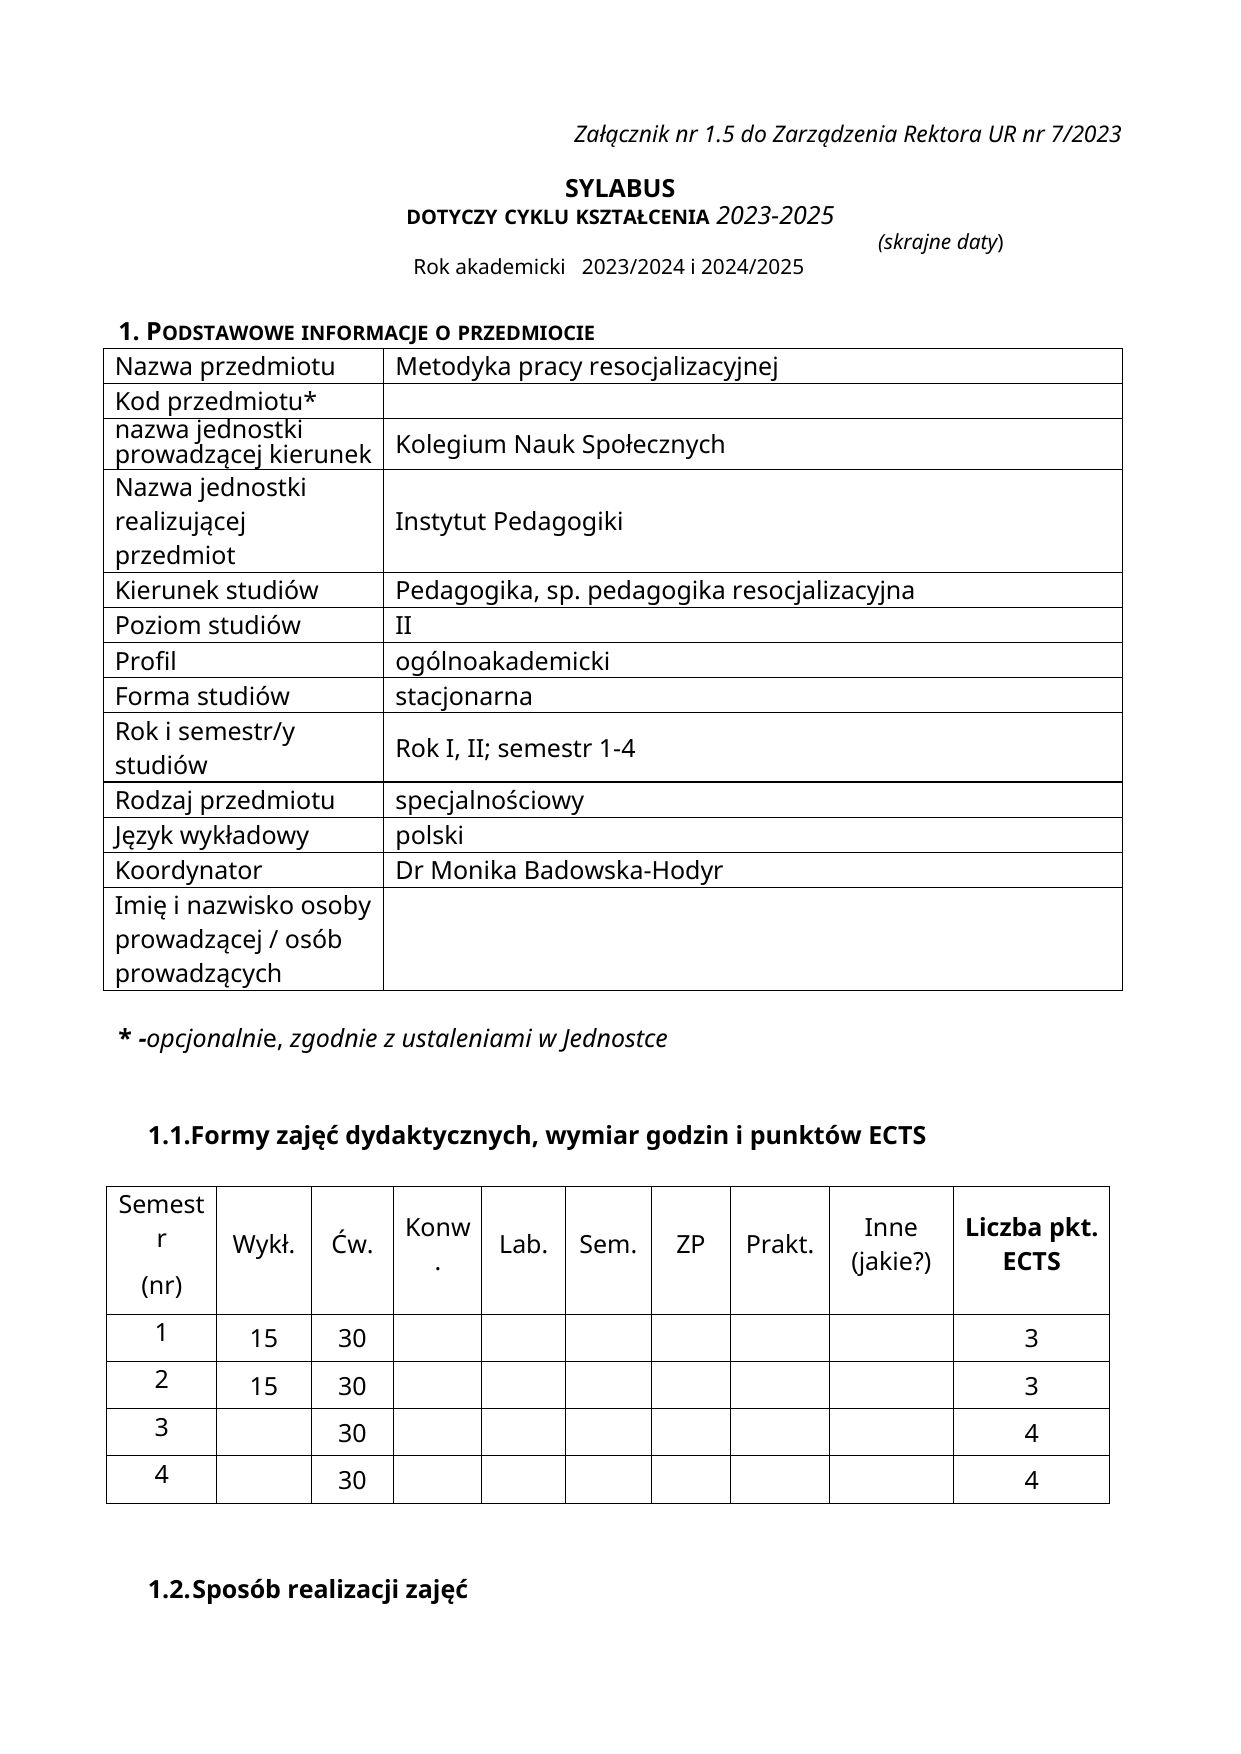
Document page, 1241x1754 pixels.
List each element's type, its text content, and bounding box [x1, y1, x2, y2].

table_cell Rok i semestr/y studiów [104, 713, 383, 781]
table_cell [830, 1362, 953, 1408]
table_header ZP [652, 1187, 730, 1314]
table_cell Kierunek studiów [104, 573, 383, 607]
table_cell 30 [312, 1456, 393, 1503]
text * -opcjonalnie, zgodnie z ustaleniami w Jednostce [118, 1020, 1122, 1054]
text 1. Podstawowe informacje o przedmiocie [118, 313, 1122, 347]
table_cell [217, 1409, 311, 1455]
text Załącznik nr 1.5 do Zarządzenia Rektora UR nr 7/2023 [118, 118, 1122, 149]
table_cell 4 [954, 1456, 1109, 1503]
table_cell 15 [217, 1315, 311, 1361]
table_header Prakt. [731, 1187, 829, 1314]
table_cell [830, 1409, 953, 1455]
table_cell Kolegium Nauk Społecznych [384, 419, 1122, 469]
table_cell [731, 1315, 829, 1361]
table_cell 3 [107, 1409, 216, 1455]
table_header Lab. [482, 1187, 565, 1314]
table_cell Rok I, II; semestr 1-4 [384, 713, 1122, 781]
table_header Inne (jakie?) [830, 1187, 953, 1314]
table_cell 3 [954, 1315, 1109, 1361]
table_cell [566, 1409, 651, 1455]
table_cell 30 [312, 1315, 393, 1361]
table_header Metodyka pracy resocjalizacyjnej [384, 349, 1122, 382]
table_header Konw. [394, 1187, 481, 1314]
table_cell [394, 1409, 481, 1455]
table_header Semestr (nr) [107, 1187, 216, 1314]
table_header Wykł. [217, 1187, 311, 1314]
table_cell 15 [217, 1362, 311, 1408]
text Rok akademicki 2023/2024 i 2024/2025 [118, 254, 1122, 279]
text 1.1.Formy zajęć dydaktycznych, wymiar godzin i punktów ECTS [148, 1117, 1122, 1152]
table_cell [482, 1362, 565, 1408]
table_cell [652, 1456, 730, 1503]
table_cell [217, 1456, 311, 1503]
table_cell [731, 1456, 829, 1503]
table_header Nazwa przedmiotu [104, 349, 383, 382]
table_cell [482, 1456, 565, 1503]
table_cell [482, 1409, 565, 1455]
table_cell ogólnoakademicki [384, 643, 1122, 677]
table_cell 1 [107, 1315, 216, 1361]
table_cell [566, 1315, 651, 1361]
table_cell Nazwa jednostki realizującej przedmiot [104, 470, 383, 572]
table_cell Poziom studiów [104, 608, 383, 642]
table_cell [731, 1409, 829, 1455]
table_cell [652, 1315, 730, 1361]
table_cell 30 [312, 1362, 393, 1408]
table_cell 3 [954, 1362, 1109, 1408]
table_header Ćw. [312, 1187, 393, 1314]
table_cell Instytut Pedagogiki [384, 470, 1122, 572]
table_header Liczba pkt. ECTS [954, 1187, 1109, 1314]
table_cell stacjonarna [384, 678, 1122, 712]
table_cell Dr Monika Badowska-Hodyr [384, 853, 1122, 887]
table_cell 4 [954, 1409, 1109, 1455]
table_cell Rodzaj przedmiotu [104, 783, 383, 817]
table_cell [731, 1362, 829, 1408]
text SYLABUS [118, 170, 1122, 204]
table_cell 4 [107, 1456, 216, 1503]
table_cell [830, 1456, 953, 1503]
table_cell [384, 384, 1122, 418]
table_cell II [384, 608, 1122, 642]
table_cell [384, 888, 1122, 990]
table_header Sem. [566, 1187, 651, 1314]
table_cell [830, 1315, 953, 1361]
table_cell [566, 1362, 651, 1408]
table_cell Kod przedmiotu* [104, 384, 383, 418]
table_cell 2 [107, 1362, 216, 1408]
table_cell Imię i nazwisko osoby prowadzącej / osób prowadzących [104, 888, 383, 990]
table_cell Koordynator [104, 853, 383, 887]
table_cell [394, 1456, 481, 1503]
text 1.2. Sposób realizacji zajęć [148, 1572, 1122, 1606]
table_cell Pedagogika, sp. pedagogika resocjalizacyjna [384, 573, 1122, 607]
table_cell [394, 1315, 481, 1361]
text dotyczy cyklu kształcenia 2023-2025 [118, 204, 1122, 229]
table_cell Profil [104, 643, 383, 677]
table_cell [482, 1315, 565, 1361]
table_cell [652, 1409, 730, 1455]
table_cell 30 [312, 1409, 393, 1455]
table_cell Język wykładowy [104, 818, 383, 852]
table_cell specjalnościowy [384, 783, 1122, 817]
table_cell [566, 1456, 651, 1503]
table_cell [652, 1362, 730, 1408]
table_cell polski [384, 818, 1122, 852]
text (skrajne daty) [118, 229, 1122, 254]
table_cell [394, 1362, 481, 1408]
table_cell nazwa jednostki prowadzącej kierunek [104, 419, 383, 469]
table_cell Forma studiów [104, 678, 383, 712]
